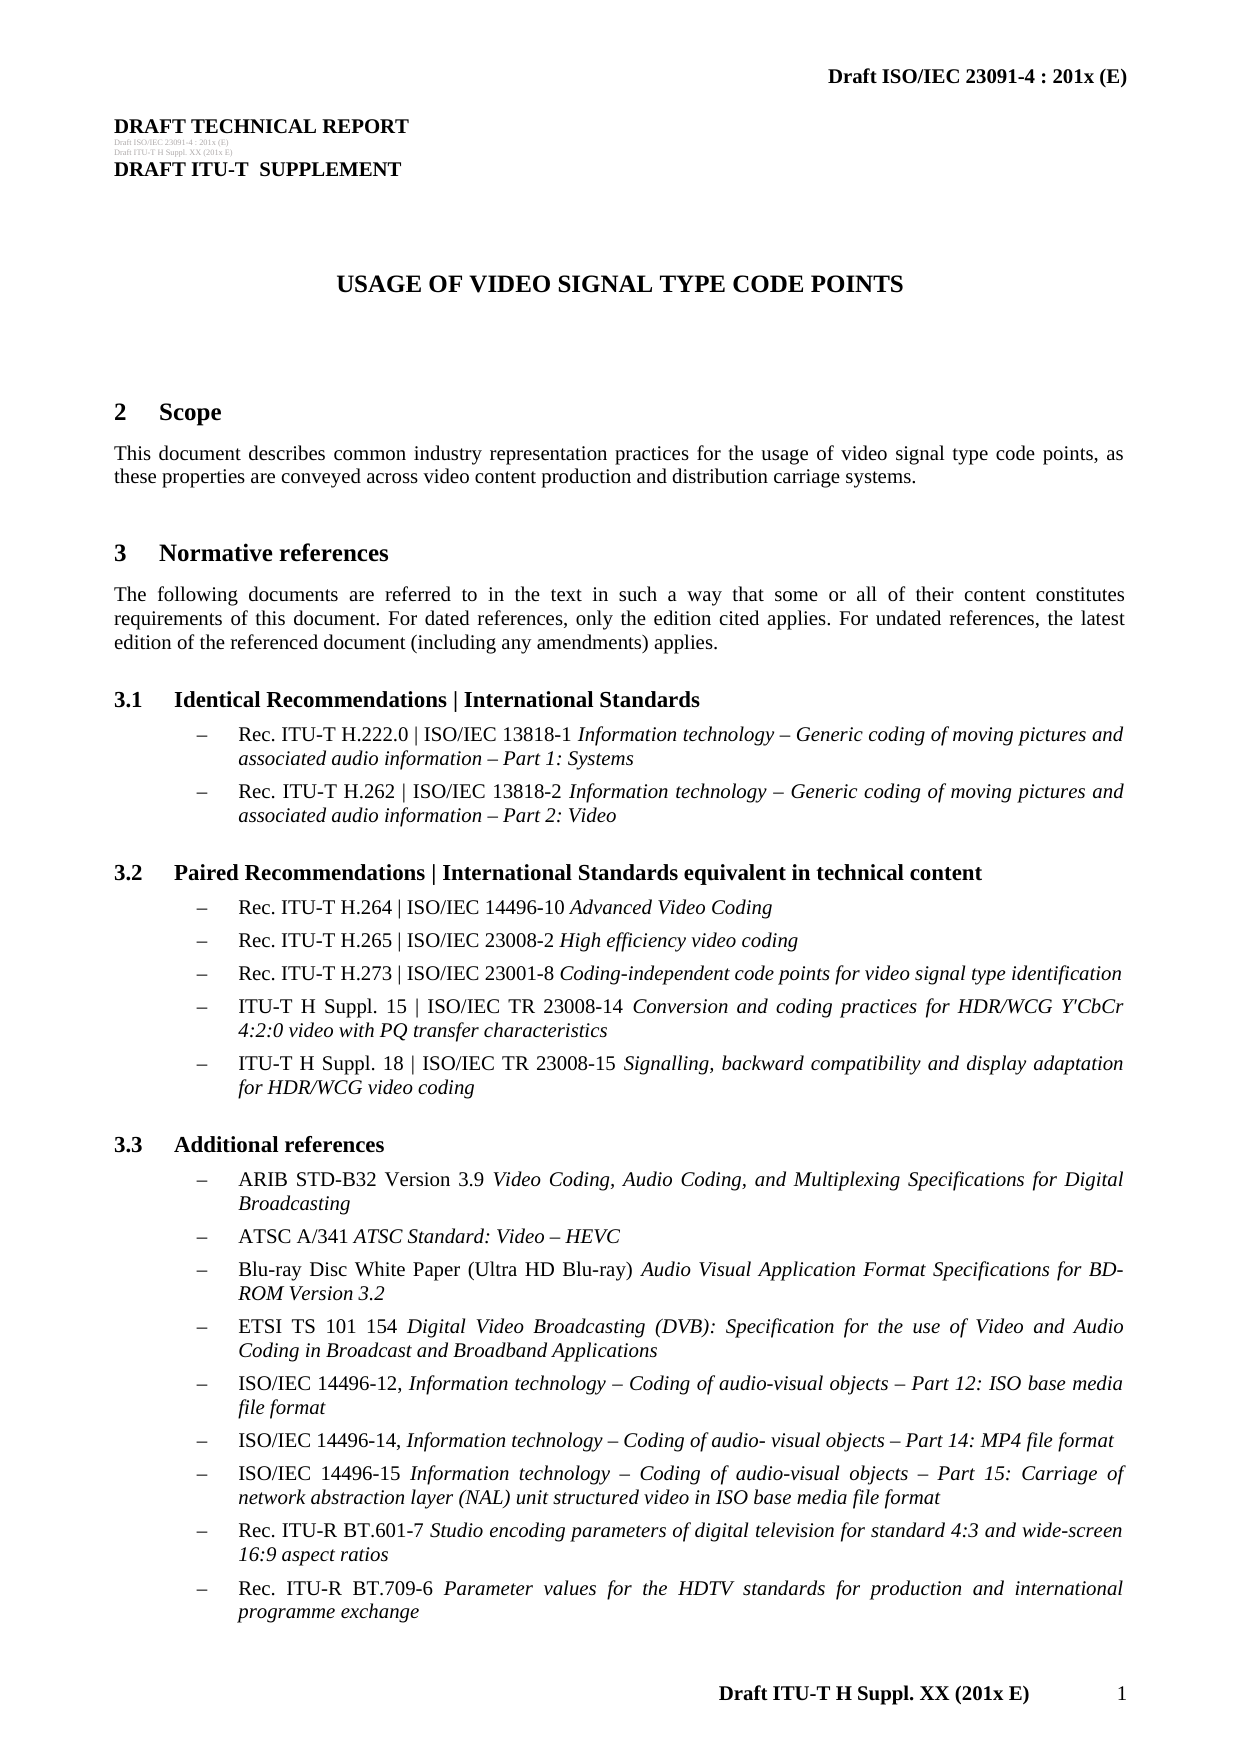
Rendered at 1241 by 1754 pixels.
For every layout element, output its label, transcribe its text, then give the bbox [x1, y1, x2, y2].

subtitle Scope [114, 397, 1126, 426]
subtitle Normative references [114, 538, 1126, 567]
text – ARIB STD-B32 Version 3.9 Video Coding, Audio Coding, and Multiplexing Specifications for Digital Broadcasting [197, 1167, 1126, 1215]
text The following documents are referred to in the text in such a way that some or all of their content constitutes requirements of this document. For dated references, only the edition cited applies. For undated references, the latest edition of the referenced document (including any amendments) applies. [114, 581, 1126, 654]
text – ISO/IEC 14496-15 Information technology – Coding of audio-visual objects – Part 15: Carriage of network abstraction layer (NAL) unit structured video in ISO base media file format [197, 1461, 1126, 1509]
text This document describes common industry representation practices for the usage of video signal type code points, as these properties are conveyed across video content production and distribution carriage systems. [114, 440, 1126, 488]
list Additional references [114, 1132, 1126, 1158]
text – ETSI TS 101 154 Digital Video Broadcasting (DVB): Specification for the use of Video and Audio Coding in Broadcast and Broadband Applications [197, 1314, 1126, 1362]
text – Blu-ray Disc White Paper (Ultra HD Blu-ray) Audio Visual Application Format Specifications for BD-ROM Version 3.2 [197, 1257, 1126, 1305]
title USAGE OF VIDEO SIGNAL TYPE CODE POINTS [114, 269, 1126, 297]
text – Rec. ITU-R BT.709-6 Parameter values for the HDTV standards for production and international programme exchange [197, 1575, 1126, 1623]
text – Rec. ITU-R BT.601-7 Studio encoding parameters of digital television for standard 4:3 and wide-screen 16:9 aspect ratios [197, 1518, 1126, 1566]
text – ITU-T H Suppl. 15 | ISO/IEC TR 23008-14 Conversion and coding practices for HDR/WCG Y′CbCr 4:2:0 video with PQ transfer characteristics [197, 994, 1126, 1042]
list Paired Recommendations | International Standards equivalent in technical content [114, 859, 1126, 886]
text – Rec. ITU-T H.262 | ISO/IEC 13818-2 Information technology – Generic coding of moving pictures and associated audio information – Part 2: Video [197, 779, 1126, 827]
text DRAFT TECHNICAL REPORT [114, 114, 1126, 138]
list Identical Recommendations | International Standards [114, 686, 1126, 713]
text – ATSC A/341 ATSC Standard: Video – HEVC [197, 1224, 1126, 1248]
text – Rec. ITU-T H.222.0 | ISO/IEC 13818-1 Information technology – Generic coding of moving pictures and associated audio information – Part 1: Systems [197, 722, 1126, 770]
text DRAFT ITU-T SUPPLEMENT [114, 157, 1126, 181]
text – ITU-T H Suppl. 18 | ISO/IEC TR 23008-15 Signalling, backward compatibility and display adaptation for HDR/WCG video coding [197, 1051, 1126, 1099]
text – ISO/IEC 14496-14, Information technology – Coding of audio- visual objects – Part 14: MP4 file format [197, 1428, 1126, 1452]
text – Rec. ITU-T H.264 | ISO/IEC 14496-10 Advanced Video Coding [197, 895, 1126, 919]
text – ISO/IEC 14496-12, Information technology – Coding of audio-visual objects – Part 12: ISO base media file format [197, 1371, 1126, 1419]
text – Rec. ITU-T H.273 | ISO/IEC 23001-8 Coding-independent code points for video signal type identification [197, 961, 1126, 985]
text – Rec. ITU-T H.265 | ISO/IEC 23008-2 High efficiency video coding [197, 928, 1126, 952]
